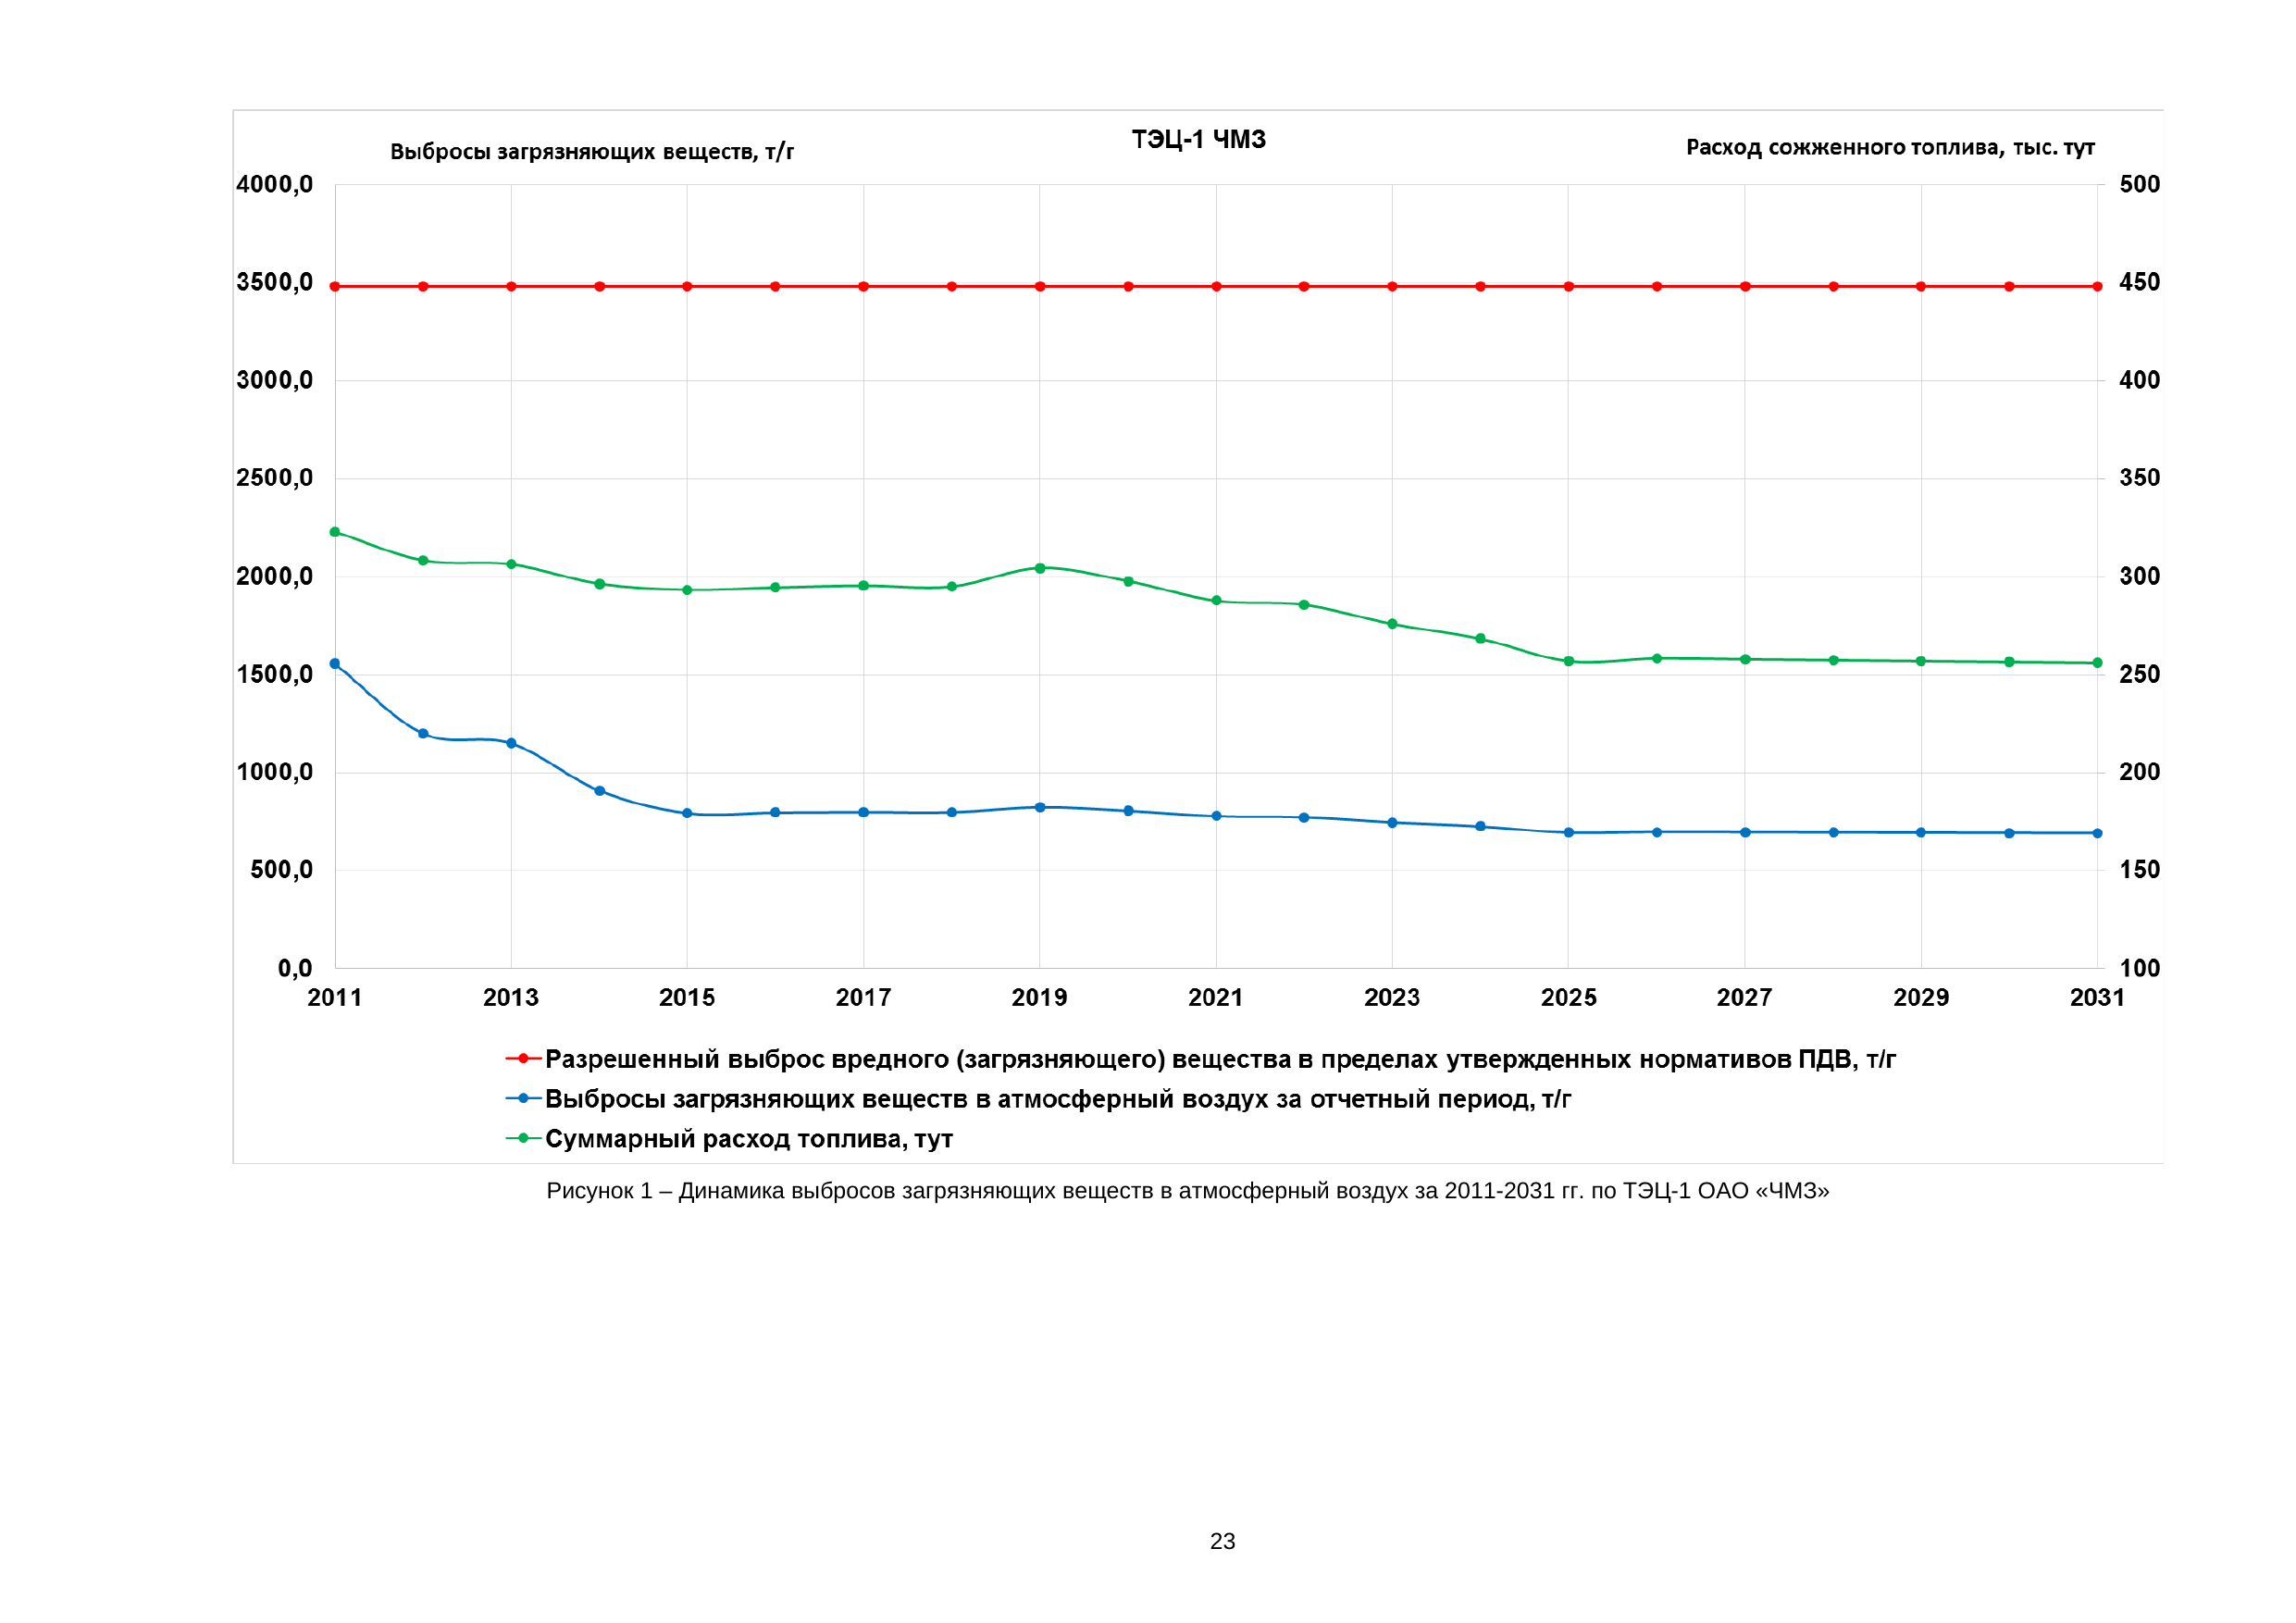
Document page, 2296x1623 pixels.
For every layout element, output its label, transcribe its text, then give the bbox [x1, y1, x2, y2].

picture [232, 109, 2165, 1164]
